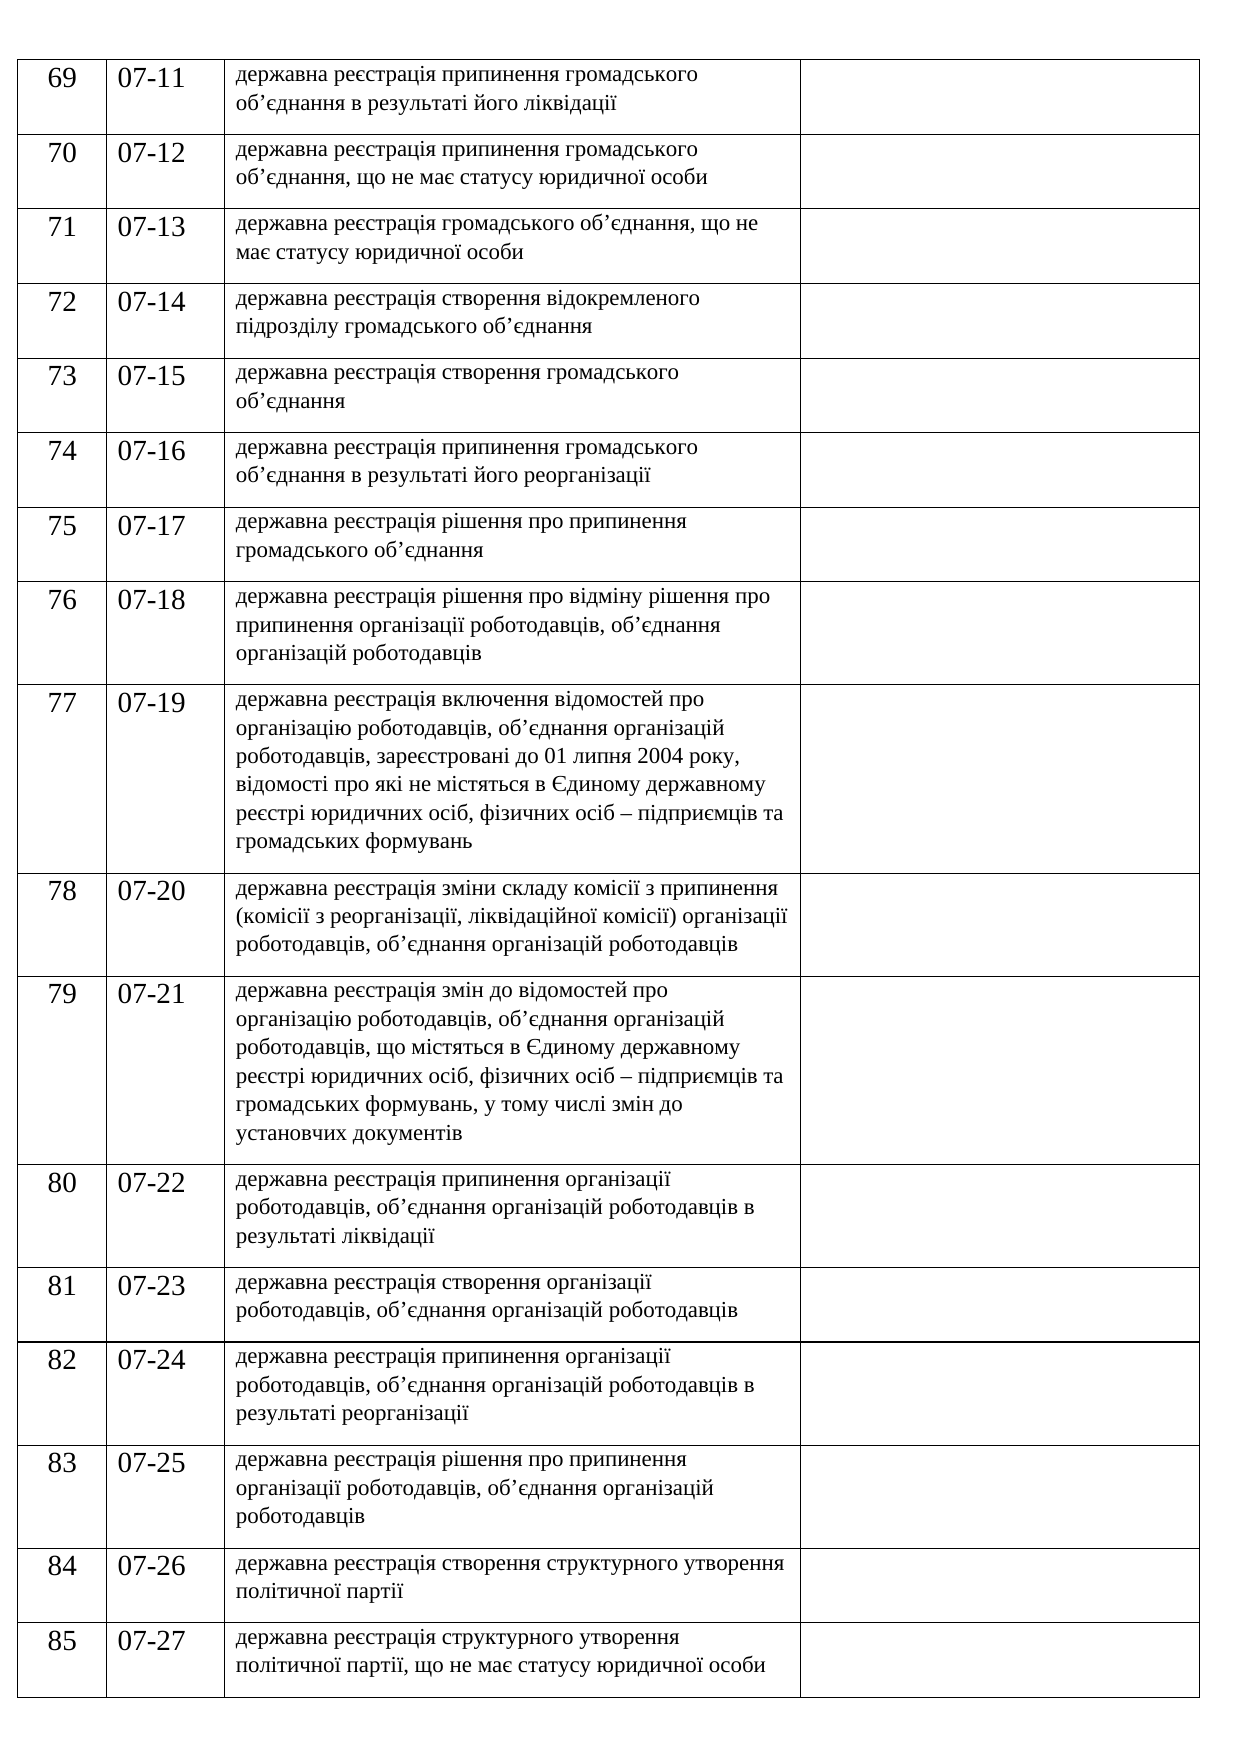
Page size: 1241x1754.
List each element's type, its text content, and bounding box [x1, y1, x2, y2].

table_cell [801, 1165, 1199, 1267]
table_cell державна реєстрація припинення організації роботодавців, об’єднання організацій роботодавців в результаті реорганізації [225, 1343, 800, 1444]
table_cell 78 [18, 874, 106, 976]
table_cell 07-27 [107, 1623, 224, 1697]
table_cell [801, 1549, 1199, 1622]
table_cell державна реєстрація рішення про припинення організації роботодавців, об’єднання організацій роботодавців [225, 1446, 800, 1547]
table_cell державна реєстрація зміни складу комісії з припинення (комісії з реорганізації, ліквідаційної комісії) організації роботодавців, об’єднання організацій роботодавців [225, 874, 800, 976]
table_cell 84 [18, 1549, 106, 1622]
table_cell 07-17 [107, 508, 224, 581]
table_cell державна реєстрація створення громадського об’єднання [225, 359, 800, 432]
table_cell 07-19 [107, 685, 224, 872]
table_cell [801, 60, 1199, 134]
table_cell 82 [18, 1343, 106, 1444]
table_cell 85 [18, 1623, 106, 1697]
table_cell 76 [18, 582, 106, 684]
table_cell 07-18 [107, 582, 224, 684]
table_cell 07-16 [107, 433, 224, 507]
table_cell [801, 209, 1199, 283]
table_cell 79 [18, 977, 106, 1164]
table_cell державна реєстрація припинення організації роботодавців, об’єднання організацій роботодавців в результаті ліквідації [225, 1165, 800, 1267]
table_cell державна реєстрація створення відокремленого підрозділу громадського об’єднання [225, 284, 800, 357]
table_cell 07-22 [107, 1165, 224, 1267]
table_cell 73 [18, 359, 106, 432]
table_cell 71 [18, 209, 106, 283]
table_cell 07-23 [107, 1268, 224, 1341]
table_cell [801, 433, 1199, 507]
table_cell [801, 1268, 1199, 1341]
table_cell державна реєстрація структурного утворення політичної партії, що не має статусу юридичної особи [225, 1623, 800, 1697]
table_cell 07-20 [107, 874, 224, 976]
table_cell 07-25 [107, 1446, 224, 1547]
table_cell [801, 582, 1199, 684]
table_cell державна реєстрація рішення про припинення громадського об’єднання [225, 508, 800, 581]
table_cell 72 [18, 284, 106, 357]
table_cell державна реєстрація громадського об’єднання, що не має статусу юридичної особи [225, 209, 800, 283]
table_cell [801, 1623, 1199, 1697]
table_cell [801, 874, 1199, 976]
table_cell [801, 977, 1199, 1164]
table_cell державна реєстрація включення відомостей про організацію роботодавців, об’єднання організацій роботодавців, зареєстровані до 01 липня 2004 року, відомості про які не містяться в Єдиному державному реєстрі юридичних осіб, фізичних осіб – підприємців та громадських формувань [225, 685, 800, 872]
table_cell 83 [18, 1446, 106, 1547]
table_cell державна реєстрація рішення про відміну рішення про припинення організації роботодавців, об’єднання організацій роботодавців [225, 582, 800, 684]
table_cell 69 [18, 60, 106, 134]
table_cell [801, 1446, 1199, 1547]
table_cell державна реєстрація припинення громадського об’єднання, що не має статусу юридичної особи [225, 135, 800, 208]
table_cell 07-26 [107, 1549, 224, 1622]
table_cell державна реєстрація створення структурного утворення політичної партії [225, 1549, 800, 1622]
table_cell 70 [18, 135, 106, 208]
table_cell [801, 685, 1199, 872]
table_cell 07-14 [107, 284, 224, 357]
table_cell 07-21 [107, 977, 224, 1164]
table_cell 81 [18, 1268, 106, 1341]
table_cell 07-24 [107, 1343, 224, 1444]
table_cell 80 [18, 1165, 106, 1267]
table_cell [801, 284, 1199, 357]
table_cell [801, 135, 1199, 208]
table_cell державна реєстрація припинення громадського об’єднання в результаті його ліквідації [225, 60, 800, 134]
table_cell державна реєстрація припинення громадського об’єднання в результаті його реорганізації [225, 433, 800, 507]
table_cell [801, 1343, 1199, 1444]
table_cell 07-15 [107, 359, 224, 432]
table_cell державна реєстрація змін до відомостей про організацію роботодавців, об’єднання організацій роботодавців, що містяться в Єдиному державному реєстрі юридичних осіб, фізичних осіб – підприємців та громадських формувань, у тому числі змін до установчих документів [225, 977, 800, 1164]
table_cell 07-12 [107, 135, 224, 208]
table_cell [801, 359, 1199, 432]
table_cell 74 [18, 433, 106, 507]
table_cell 07-13 [107, 209, 224, 283]
table_cell 07-11 [107, 60, 224, 134]
table_cell 75 [18, 508, 106, 581]
table_cell [801, 508, 1199, 581]
table_cell 77 [18, 685, 106, 872]
table_cell державна реєстрація створення організації роботодавців, об’єднання організацій роботодавців [225, 1268, 800, 1341]
